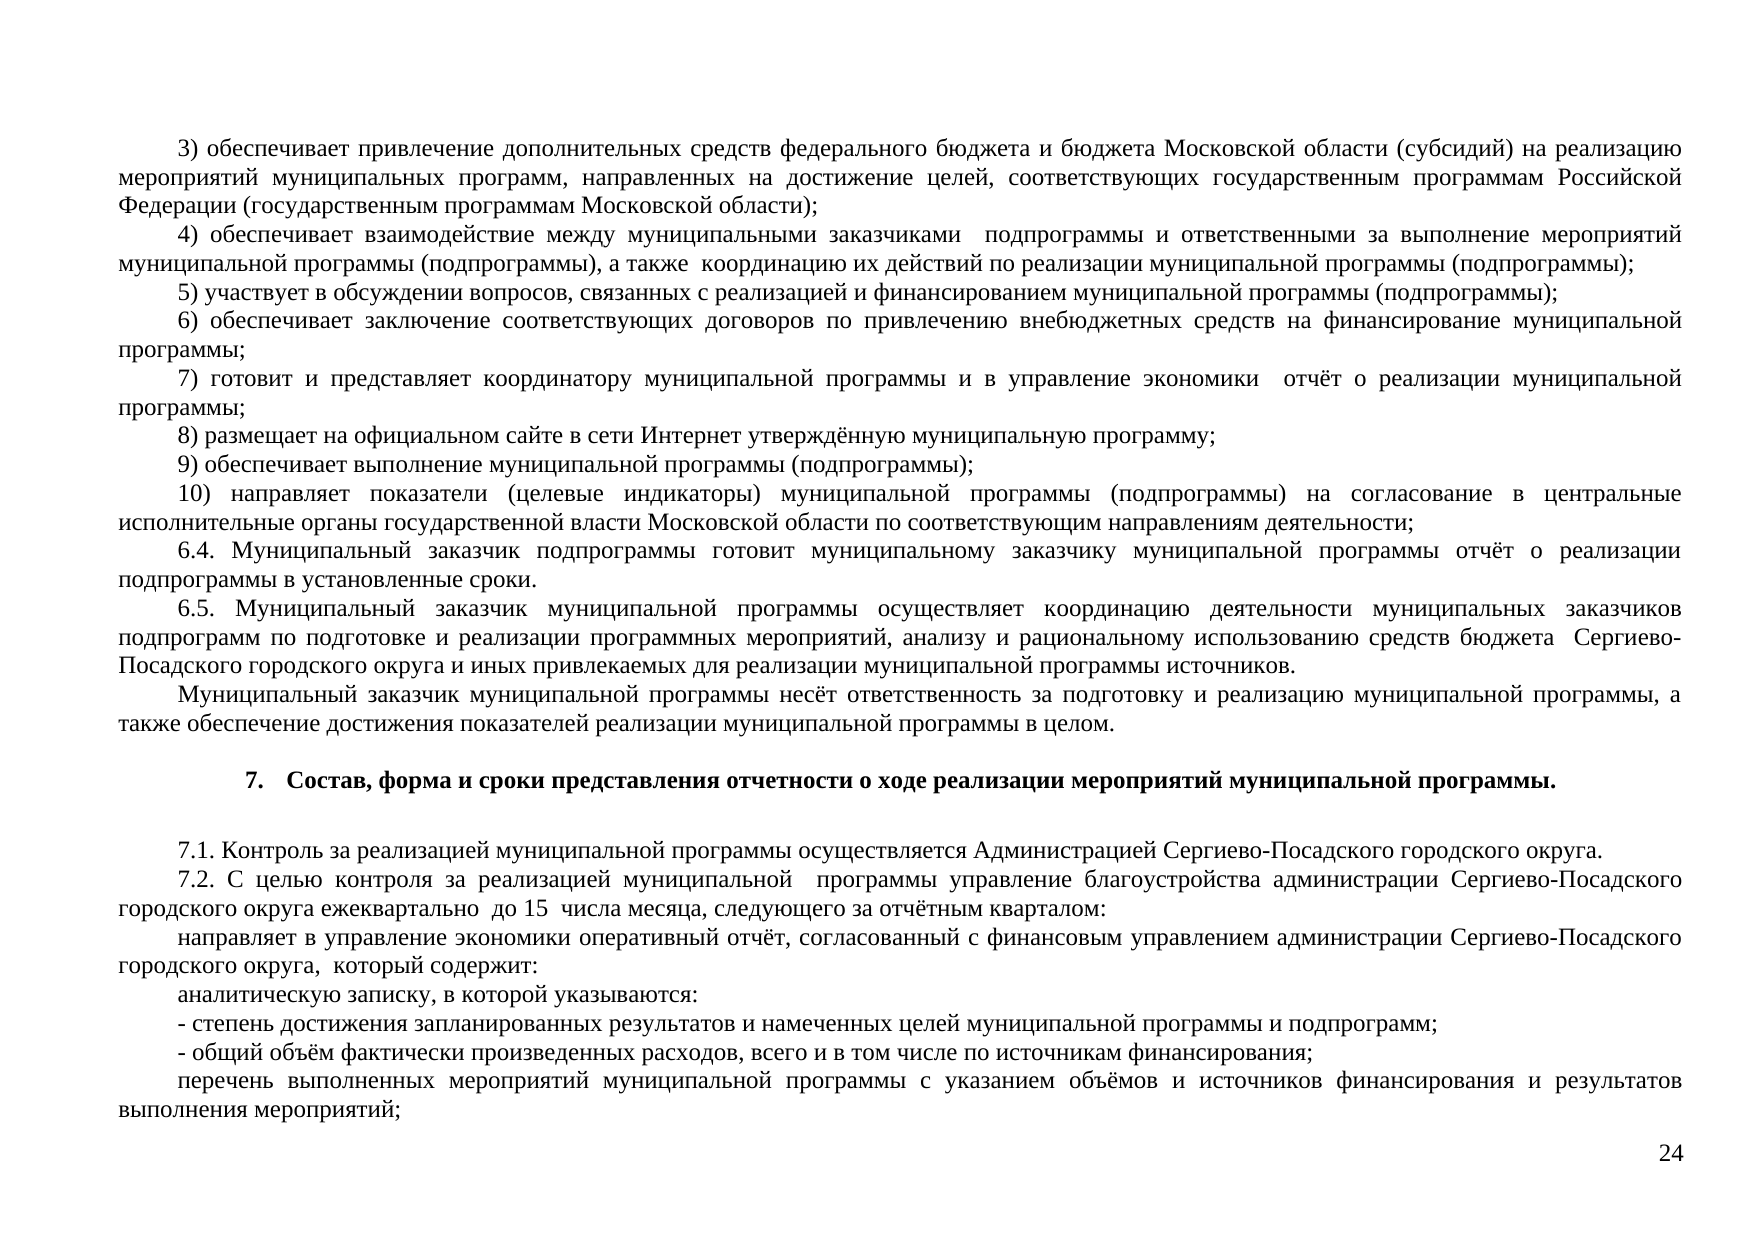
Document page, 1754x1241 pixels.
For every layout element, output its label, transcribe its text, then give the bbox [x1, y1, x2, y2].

text 5) участвует в обсуждении вопросов, связанных с реализацией и финансированием муниципальной программы (подпрограммы); [118, 277, 1683, 305]
text перечень выполненных мероприятий муниципальной программы с указанием объёмов и источников финансирования и результатов выполнения мероприятий; [118, 1065, 1683, 1123]
text Муниципальный заказчик муниципальной программы несёт ответственность за подготовку и реализацию муниципальной программы, а также обеспечение достижения показателей реализации муниципальной программы в целом. [118, 679, 1683, 737]
text аналитическую записку, в которой указываются: [118, 979, 1683, 1008]
text 6.5. Муниципальный заказчик муниципальной программы осуществляет координацию деятельности муниципальных заказчиков подпрограмм по подготовке и реализации программных мероприятий, анализу и рациональному использованию средств бюджета Сергиево-Посадского городского округа и иных привлекаемых для реализации муниципальной программы источников. [118, 593, 1683, 679]
text 6) обеспечивает заключение соответствующих договоров по привлечению внебюджетных средств на финансирование муниципальной программы; [118, 305, 1683, 363]
text 9) обеспечивает выполнение муниципальной программы (подпрограммы); [118, 449, 1683, 478]
text 6.4. Муниципальный заказчик подпрограммы готовит муниципальному заказчику муниципальной программы отчёт о реализации подпрограммы в установленные сроки. [118, 535, 1683, 593]
text 7.2. С целью контроля за реализацией муниципальной программы управление благоустройства администрации Сергиево-Посадского городского округа ежеквартально до 15 числа месяца, следующего за отчётным кварталом: [118, 864, 1683, 922]
text 4) обеспечивает взаимодействие между муниципальными заказчиками подпрограммы и ответственными за выполнение мероприятий муниципальной программы (подпрограммы), а также координацию их действий по реализации муниципальной программы (подпрограммы); [118, 219, 1683, 277]
text направляет в управление экономики оперативный отчёт, согласованный с финансовым управлением администрации Сергиево-Посадского городского округа, который содержит: [118, 922, 1683, 979]
text 7.1. Контроль за реализацией муниципальной программы осуществляется Администрацией Сергиево-Посадского городского округа. [118, 835, 1683, 864]
text 8) размещает на официальном сайте в сети Интернет утверждённую муниципальную программу; [118, 420, 1683, 449]
text - общий объём фактически произведенных расходов, всего и в том числе по источникам финансирования; [118, 1037, 1683, 1065]
text - степень достижения запланированных результатов и намеченных целей муниципальной программы и подпрограмм; [118, 1008, 1683, 1037]
text 7) готовит и представляет координатору муниципальной программы и в управление экономики отчёт о реализации муниципальной программы; [118, 363, 1683, 420]
text 3) обеспечивает привлечение дополнительных средств федерального бюджета и бюджета Московской области (субсидий) на реализацию мероприятий муниципальных программ, направленных на достижение целей, соответствующих государственным программам Российской Федерации (государственным программам Московской области); [118, 133, 1683, 219]
text 10) направляет показатели (целевые индикаторы) муниципальной программы (подпрограммы) на согласование в центральные исполнительные органы государственной власти Московской области по соответствующим направлениям деятельности; [118, 478, 1683, 535]
list Состав, форма и сроки представления отчетности о ходе реализации мероприятий муниципальной программы. [118, 765, 1683, 794]
